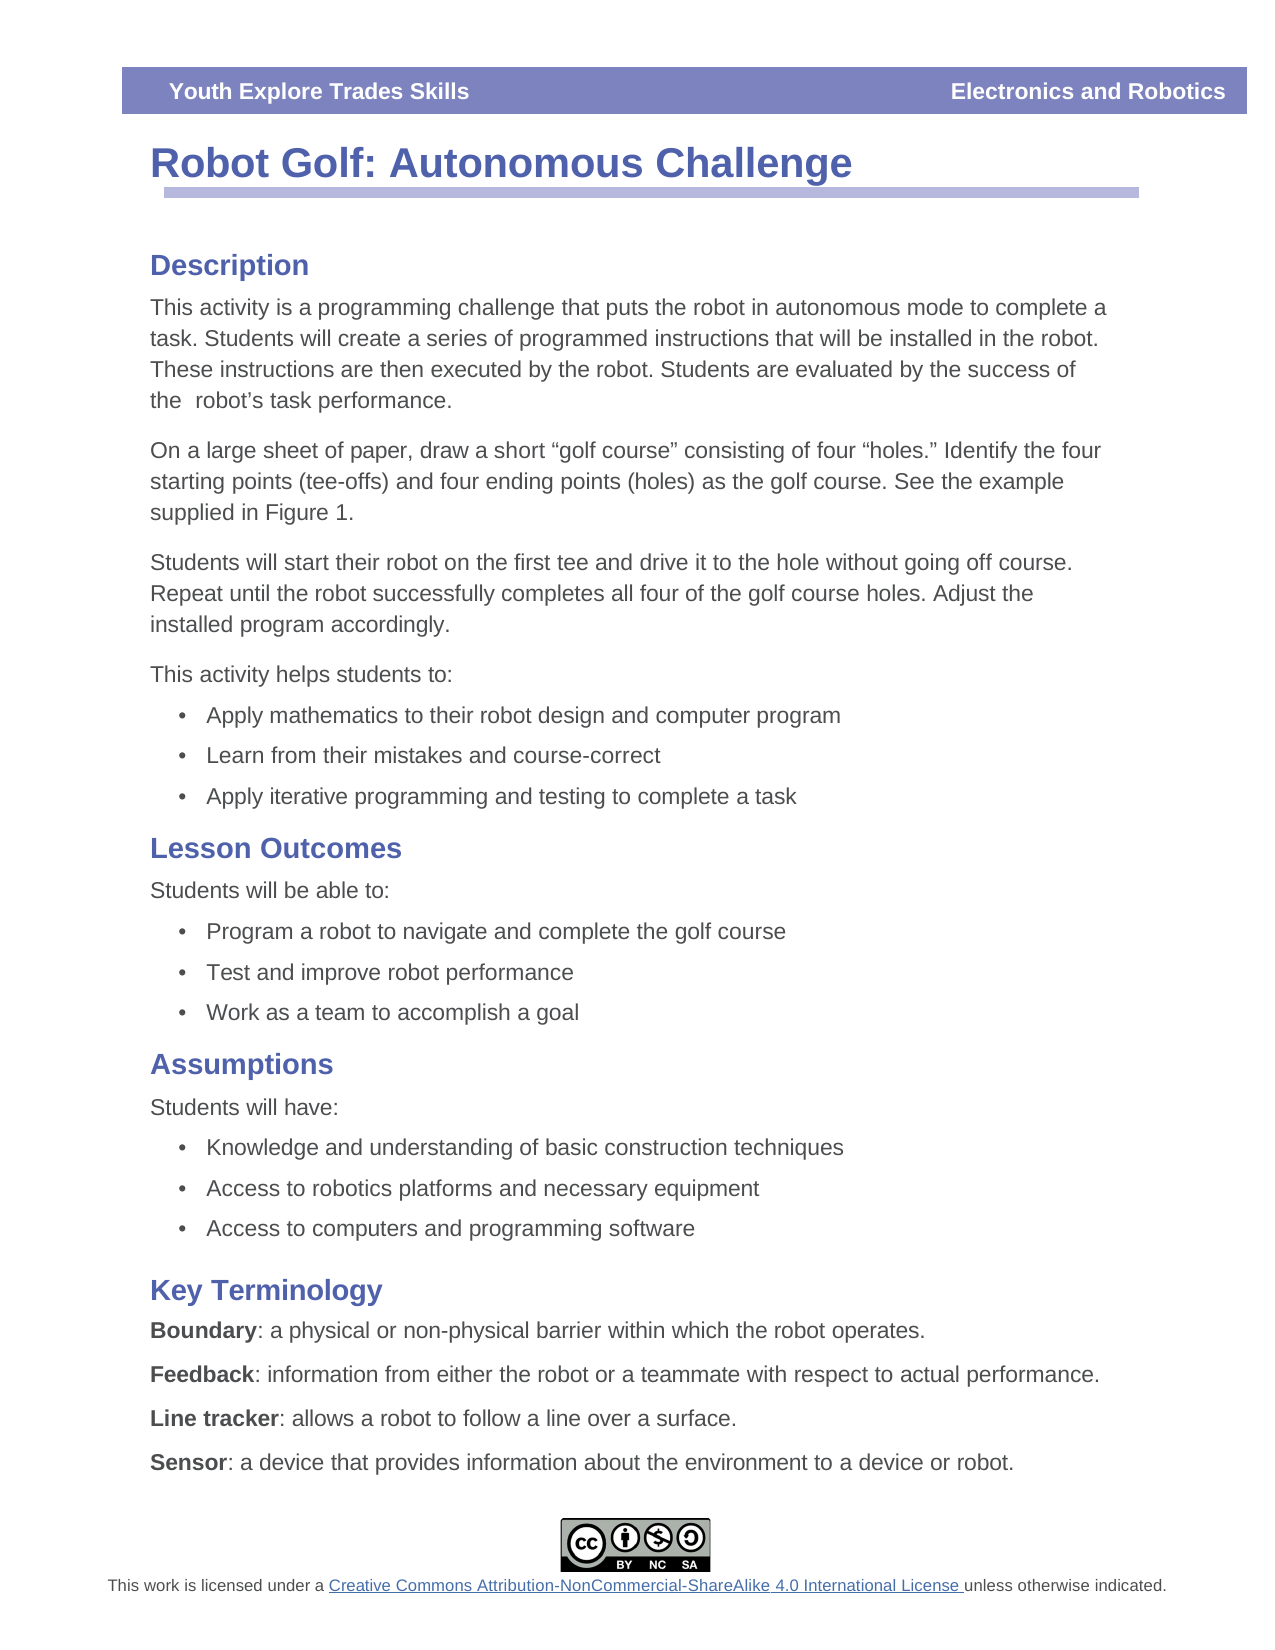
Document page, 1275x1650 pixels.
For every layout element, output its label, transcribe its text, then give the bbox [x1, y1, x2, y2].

text Students will start their robot on the first tee and drive it to the hole without going off course. Repeat until the robot successfully completes all four of the golf course holes. Adjust the installed program accordingly. [150, 549, 1113, 637]
list Apply iterative programming and testing to complete a task [178, 783, 1239, 809]
text Feedback: information from either the robot or a teammate with respect to actual performance. [150, 1361, 1239, 1387]
list Knowledge and understanding of basic construction techniques [178, 1134, 1239, 1160]
text This activity is a programming challenge that puts the robot in autonomous mode to complete a task. Students will create a series of programmed instructions that will be installed in the robot. These instructions are then executed by the robot. Students are evaluated by the success of the robot’s task performance. [150, 294, 1113, 413]
text Line tracker: allows a robot to follow a line over a surface. [150, 1405, 1239, 1432]
list Apply mathematics to their robot design and computer program [178, 702, 1239, 728]
list Program a robot to navigate and complete the golf course [178, 918, 1239, 944]
text Robot Golf: Autonomous Challenge [150, 138, 1239, 186]
list Test and improve robot performance [178, 958, 1239, 985]
text Boundary: a physical or non-physical barrier within which the robot operates. [150, 1317, 1239, 1343]
text Sensor: a device that provides information about the environment to a device or robot. [150, 1449, 1239, 1476]
list Access to robotics platforms and necessary equipment [178, 1175, 1239, 1201]
list Learn from their mistakes and course-correct [178, 742, 1239, 768]
text This activity helps students to: [150, 661, 1239, 687]
subtitle Description [150, 247, 1239, 281]
subtitle Lesson Outcomes [150, 831, 1239, 864]
text On a large sheet of paper, draw a short “golf course” consisting of four “holes.” Identify the four starting points (tee-offs) and four ending points (holes) as the golf course. See the example supplied in Figure 1. [150, 437, 1113, 525]
list Access to computers and programming software [178, 1215, 1239, 1242]
list Work as a team to accomplish a goal [178, 999, 1239, 1025]
text Students will have: [150, 1093, 1239, 1120]
subtitle Assumptions [150, 1047, 1239, 1081]
text This work is licensed under a Creative Commons Attribution-NonCommercial-ShareAlike 4.0 International License unless otherwise indicated. [107, 1575, 1239, 1594]
subtitle Key Terminology [150, 1272, 1239, 1306]
text Students will be able to: [150, 877, 1239, 903]
picture [560, 1518, 711, 1572]
